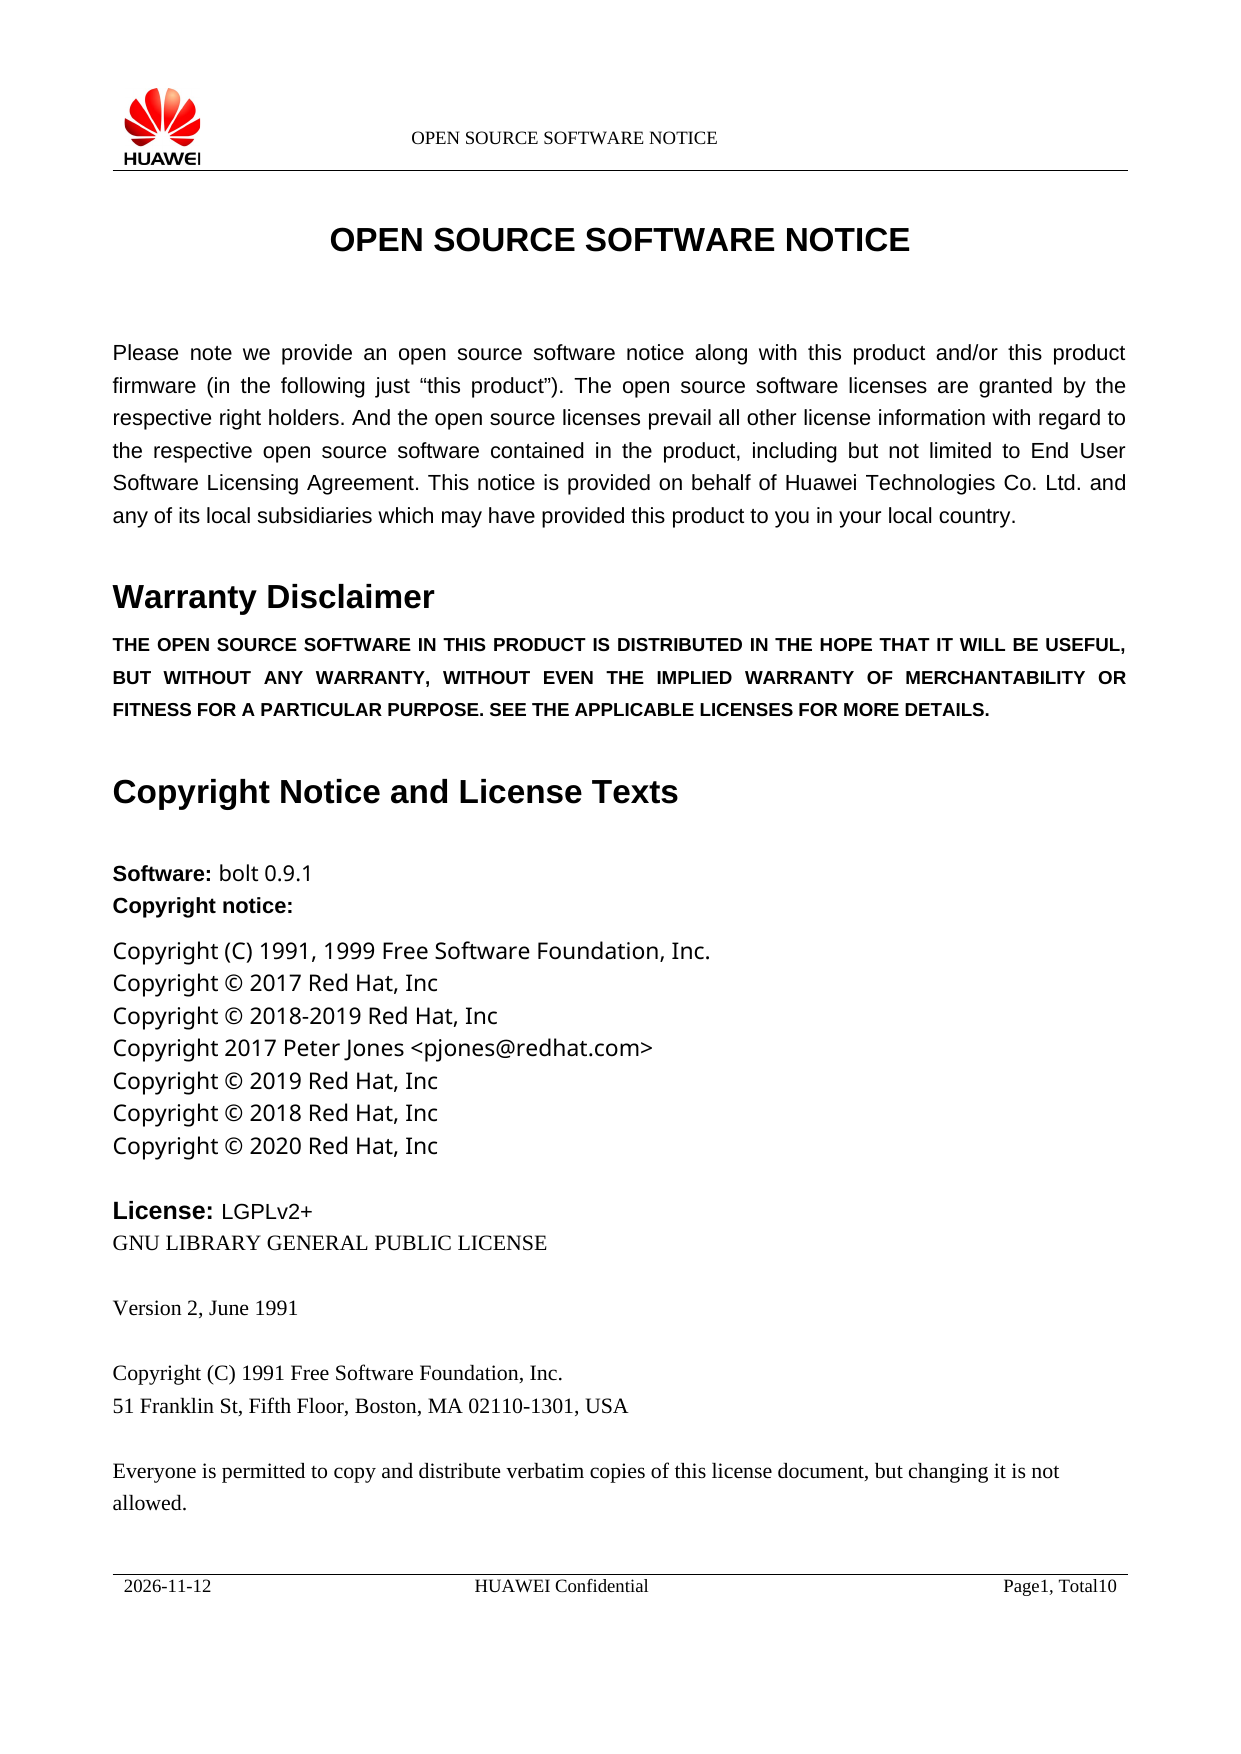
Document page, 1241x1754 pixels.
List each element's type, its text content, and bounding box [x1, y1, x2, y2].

text Please note we provide an open source software notice along with this product and/or this product firmware (in the following just “this product”). The open source software licenses are granted by the respective right holders. And the open source licenses prevail all other license information with regard to the respective open source software contained in the product, including but not limited to End User Software Licensing Agreement. This notice is provided on behalf of Huawei Technologies Co. Ltd. and any of its local subsidiaries which may have provided this product to you in your local country. [112, 336, 1128, 531]
picture [124, 88, 201, 165]
text Warranty Disclaimer [112, 564, 1128, 629]
text OPEN SOURCE SOFTWARE NOTICE [112, 206, 1128, 271]
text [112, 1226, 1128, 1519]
text License: LGPLv2+ [112, 1194, 1128, 1226]
title Software: bolt 0.9.1 [112, 856, 1128, 889]
text Copyright (C) 1991, 1999 Free Software Foundation, Inc. Copyright © 2017 Red Hat, Inc Copyright © 2018-2019 Red Hat, Inc Copyright 2017 Peter Jones <pjones@redhat.com> Copyright © 2019 Red Hat, Inc Copyright © 2018 Red Hat, Inc Copyright © 2020 Red Hat, Inc [112, 934, 1128, 1194]
text The open source software in this product is distributed in the hope that it will be useful, but WITHOUT ANY WARRANTY, without even the implied warranty of MERCHANTABILITY or FITNESS FOR A PARTICULAR PURPOSE. See the applicable licenses for more details. [112, 629, 1128, 726]
text Copyright notice: [112, 889, 1128, 921]
text Copyright Notice and License Texts [112, 759, 1128, 824]
